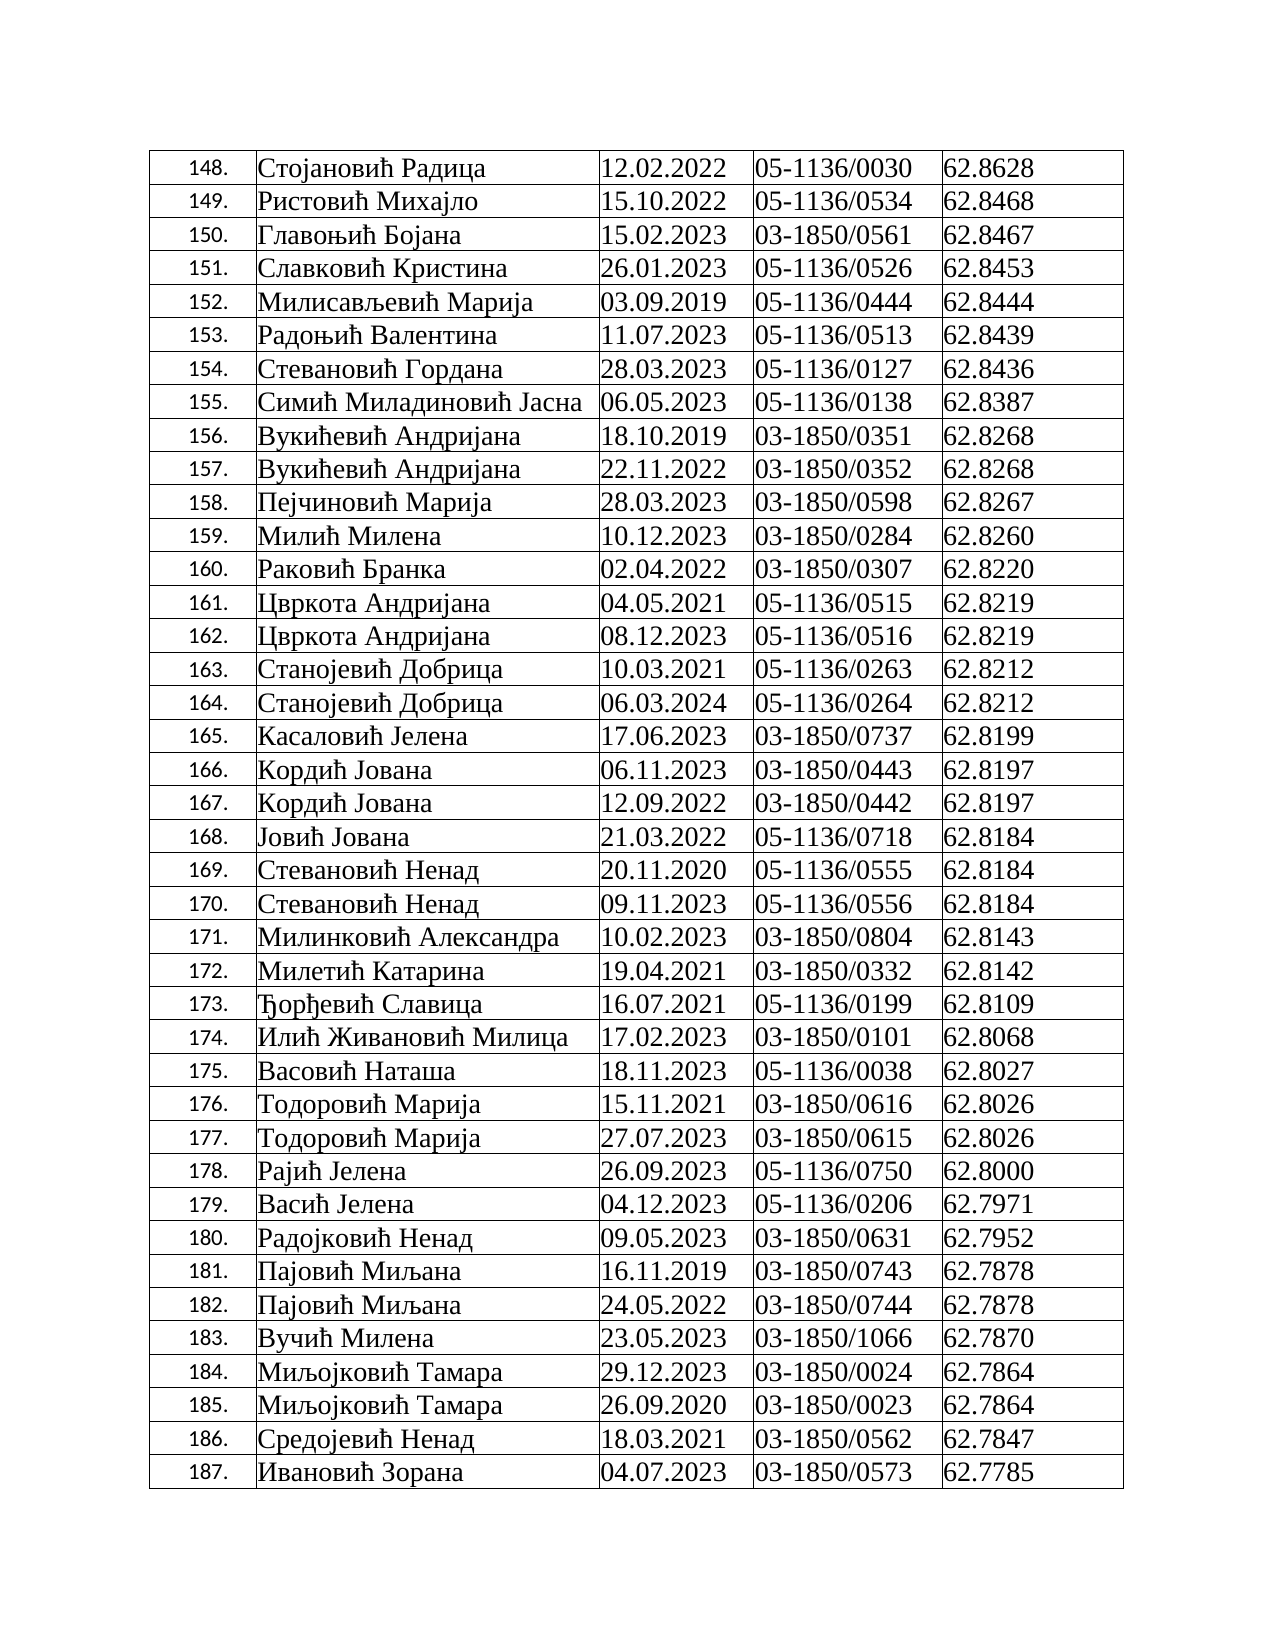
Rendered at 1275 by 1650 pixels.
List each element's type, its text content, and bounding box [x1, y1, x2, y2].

table_cell 62.8026 [943, 1121, 1123, 1153]
table_cell 05-1136/0030 [754, 151, 942, 183]
table_cell 16.07.2021 [600, 987, 753, 1019]
table_cell 26.01.2023 [600, 251, 753, 284]
table_cell 62.8197 [943, 753, 1123, 785]
table_cell 06.11.2023 [600, 753, 753, 785]
table_cell Ђорђевић Славица [257, 987, 599, 1019]
table_cell 03.09.2019 [600, 285, 753, 317]
table_cell 62.8268 [943, 452, 1123, 484]
table_cell Раковић Бранка [257, 552, 599, 585]
table_cell 62.8444 [943, 285, 1123, 317]
table_cell 03-1850/0284 [754, 519, 942, 551]
table_cell 62.8260 [943, 519, 1123, 551]
table_cell 03-1850/0024 [754, 1355, 942, 1387]
table_cell [150, 1087, 256, 1120]
table_cell Милисављевић Марија [257, 285, 599, 317]
table_cell [150, 1221, 256, 1253]
table_cell [150, 686, 256, 718]
table_cell 19.04.2021 [600, 954, 753, 986]
table_cell 22.11.2022 [600, 452, 753, 484]
table_cell 05-1136/0263 [754, 653, 942, 685]
table_cell 62.7971 [943, 1188, 1123, 1220]
table_cell 09.11.2023 [600, 887, 753, 919]
table_cell 09.05.2023 [600, 1221, 753, 1253]
table_cell Станојевић Добрица [257, 653, 599, 685]
table_cell 17.02.2023 [600, 1020, 753, 1053]
table_cell 62.8143 [943, 920, 1123, 952]
table_cell 12.02.2022 [600, 151, 753, 183]
table_cell 03-1850/0443 [754, 753, 942, 785]
table_cell 62.8219 [943, 586, 1123, 618]
table_cell 03-1850/0804 [754, 920, 942, 952]
table_cell 05-1136/0526 [754, 251, 942, 284]
table_cell [150, 1355, 256, 1387]
table_cell 62.8026 [943, 1087, 1123, 1120]
table_cell Средојевић Ненад [257, 1422, 599, 1454]
table_cell 62.8453 [943, 251, 1123, 284]
table_cell Стојановић Радица [257, 151, 599, 183]
table_cell 62.7870 [943, 1321, 1123, 1354]
table_cell 62.7847 [943, 1422, 1123, 1454]
table_cell Вукићевић Андријана [257, 452, 599, 484]
table_cell 02.04.2022 [600, 552, 753, 585]
table_cell 18.11.2023 [600, 1054, 753, 1086]
table_cell Ивановић Зорана [257, 1455, 599, 1487]
table_cell 62.8628 [943, 151, 1123, 183]
table_cell 62.8212 [943, 686, 1123, 718]
table_cell [150, 1455, 256, 1487]
table_cell Пејчиновић Марија [257, 485, 599, 518]
table_cell [150, 1288, 256, 1320]
table_cell 29.12.2023 [600, 1355, 753, 1387]
table_cell [150, 586, 256, 618]
table_cell 04.05.2021 [600, 586, 753, 618]
table_cell 62.8197 [943, 786, 1123, 819]
table_cell Миљојковић Тамара [257, 1355, 599, 1387]
table_cell [150, 653, 256, 685]
table_cell 05-1136/0515 [754, 586, 942, 618]
table_cell 62.7878 [943, 1288, 1123, 1320]
table_cell 05-1136/0264 [754, 686, 942, 718]
table_cell 28.03.2023 [600, 485, 753, 518]
table_cell Стевановић Гордана [257, 352, 599, 384]
table_cell 03-1850/0332 [754, 954, 942, 986]
table_cell [150, 753, 256, 785]
table_cell 03-1850/0615 [754, 1121, 942, 1153]
table_cell 05-1136/0444 [754, 285, 942, 317]
table_cell Јовић Јована [257, 820, 599, 852]
table_cell Вукићевић Андријана [257, 419, 599, 451]
table_cell Стевановић Ненад [257, 887, 599, 919]
table_cell 03-1850/0562 [754, 1422, 942, 1454]
table_cell [150, 318, 256, 351]
table_cell [150, 185, 256, 217]
table_cell 18.10.2019 [600, 419, 753, 451]
table_cell 62.8142 [943, 954, 1123, 986]
table_cell 62.8219 [943, 619, 1123, 652]
table_cell 62.8439 [943, 318, 1123, 351]
table_cell Рајић Јелена [257, 1154, 599, 1187]
table_cell 03-1850/0442 [754, 786, 942, 819]
table_cell Кордић Јована [257, 786, 599, 819]
table_cell 27.07.2023 [600, 1121, 753, 1153]
table_cell Цвркота Андријана [257, 619, 599, 652]
table_cell 62.8027 [943, 1054, 1123, 1086]
table_cell Кордић Јована [257, 753, 599, 785]
table_cell 62.8267 [943, 485, 1123, 518]
table_cell 62.8184 [943, 820, 1123, 852]
table_cell Славковић Кристина [257, 251, 599, 284]
table_cell [150, 853, 256, 886]
table_cell 03-1850/0573 [754, 1455, 942, 1487]
table_cell 03-1850/0561 [754, 218, 942, 250]
table_cell 05-1136/0127 [754, 352, 942, 384]
table_cell Миљојковић Тамара [257, 1388, 599, 1421]
table_cell [150, 552, 256, 585]
table_cell 03-1850/0743 [754, 1255, 942, 1287]
table_cell 62.8068 [943, 1020, 1123, 1053]
table_cell Симић Миладиновић Јасна [257, 385, 599, 417]
table_cell 06.03.2024 [600, 686, 753, 718]
table_cell [150, 1422, 256, 1454]
table_cell 05-1136/0718 [754, 820, 942, 852]
table_cell 05-1136/0038 [754, 1054, 942, 1086]
table_cell [150, 452, 256, 484]
table_cell [150, 1255, 256, 1287]
table_cell 62.8000 [943, 1154, 1123, 1187]
table_cell Васић Јелена [257, 1188, 599, 1220]
table_cell 18.03.2021 [600, 1422, 753, 1454]
table_cell 12.09.2022 [600, 786, 753, 819]
table_cell 03-1850/0598 [754, 485, 942, 518]
table_cell 62.8436 [943, 352, 1123, 384]
table_cell 62.7864 [943, 1388, 1123, 1421]
table_cell [150, 1121, 256, 1153]
table_cell 28.03.2023 [600, 352, 753, 384]
table_cell 62.8467 [943, 218, 1123, 250]
table_cell 11.07.2023 [600, 318, 753, 351]
table_cell 05-1136/0206 [754, 1188, 942, 1220]
table_cell 62.8268 [943, 419, 1123, 451]
table_cell 20.11.2020 [600, 853, 753, 886]
table_cell Главоњић Бојана [257, 218, 599, 250]
table_cell [150, 720, 256, 752]
table_cell [150, 285, 256, 317]
table_cell [150, 820, 256, 852]
table_cell [150, 1054, 256, 1086]
table_cell [150, 1154, 256, 1187]
table_cell [150, 1188, 256, 1220]
table_cell 04.12.2023 [600, 1188, 753, 1220]
table_cell 05-1136/0556 [754, 887, 942, 919]
table_cell [150, 352, 256, 384]
table_cell Тодоровић Марија [257, 1121, 599, 1153]
table_cell 23.05.2023 [600, 1321, 753, 1354]
table_cell 21.03.2022 [600, 820, 753, 852]
table_cell Васовић Наташа [257, 1054, 599, 1086]
table_cell 03-1850/0101 [754, 1020, 942, 1053]
table_cell 03-1850/0737 [754, 720, 942, 752]
table_cell 15.10.2022 [600, 185, 753, 217]
table_cell 10.02.2023 [600, 920, 753, 952]
table_cell Цвркота Андријана [257, 586, 599, 618]
table_cell 62.7952 [943, 1221, 1123, 1253]
table_cell 62.8109 [943, 987, 1123, 1019]
table_cell [150, 519, 256, 551]
table_cell 26.09.2020 [600, 1388, 753, 1421]
table_cell [150, 218, 256, 250]
table_cell [150, 887, 256, 919]
table_cell 62.7785 [943, 1455, 1123, 1487]
table_cell 03-1850/0744 [754, 1288, 942, 1320]
table_cell 05-1136/0534 [754, 185, 942, 217]
table_cell 62.8184 [943, 887, 1123, 919]
table_cell 05-1136/0555 [754, 853, 942, 886]
table_cell [150, 619, 256, 652]
table_cell 15.02.2023 [600, 218, 753, 250]
table_cell Касаловић Јелена [257, 720, 599, 752]
table_cell Милетић Катарина [257, 954, 599, 986]
table_cell 03-1850/0307 [754, 552, 942, 585]
table_cell 03-1850/0352 [754, 452, 942, 484]
table_cell [150, 251, 256, 284]
table_cell 10.03.2021 [600, 653, 753, 685]
table_cell [150, 151, 256, 183]
table_cell 03-1850/1066 [754, 1321, 942, 1354]
table_cell Стевановић Ненад [257, 853, 599, 886]
table_cell 17.06.2023 [600, 720, 753, 752]
table_cell Пајовић Миљана [257, 1288, 599, 1320]
table_cell 24.05.2022 [600, 1288, 753, 1320]
table_cell [150, 987, 256, 1019]
table_cell [150, 485, 256, 518]
table_cell 06.05.2023 [600, 385, 753, 417]
table_cell 03-1850/0616 [754, 1087, 942, 1120]
table_cell Пајовић Миљана [257, 1255, 599, 1287]
table_cell [150, 786, 256, 819]
table_cell 05-1136/0750 [754, 1154, 942, 1187]
table_cell 03-1850/0631 [754, 1221, 942, 1253]
table_cell Радојковић Ненад [257, 1221, 599, 1253]
table_cell 62.8212 [943, 653, 1123, 685]
table_cell 26.09.2023 [600, 1154, 753, 1187]
table_cell 62.7864 [943, 1355, 1123, 1387]
table_cell Радоњић Валентина [257, 318, 599, 351]
table_cell Милић Милена [257, 519, 599, 551]
table_cell [150, 1321, 256, 1354]
table_cell Станојевић Добрица [257, 686, 599, 718]
table_cell 03-1850/0351 [754, 419, 942, 451]
table_cell 04.07.2023 [600, 1455, 753, 1487]
table_cell Илић Живановић Милица [257, 1020, 599, 1053]
table_cell 15.11.2021 [600, 1087, 753, 1120]
table_cell 05-1136/0516 [754, 619, 942, 652]
table_cell 62.8220 [943, 552, 1123, 585]
table_cell 05-1136/0138 [754, 385, 942, 417]
table_cell 62.8468 [943, 185, 1123, 217]
table_cell 08.12.2023 [600, 619, 753, 652]
table_cell 62.7878 [943, 1255, 1123, 1287]
table_cell [150, 1388, 256, 1421]
table_cell [150, 419, 256, 451]
table_cell Вучић Милена [257, 1321, 599, 1354]
table_cell 05-1136/0513 [754, 318, 942, 351]
table_cell 62.8199 [943, 720, 1123, 752]
table_cell Ристовић Михајло [257, 185, 599, 217]
table_cell 03-1850/0023 [754, 1388, 942, 1421]
table_cell Тодоровић Марија [257, 1087, 599, 1120]
table_cell 10.12.2023 [600, 519, 753, 551]
table_cell Милинковић Александра [257, 920, 599, 952]
table_cell 05-1136/0199 [754, 987, 942, 1019]
table_cell 16.11.2019 [600, 1255, 753, 1287]
table_cell 62.8387 [943, 385, 1123, 417]
table_cell [150, 920, 256, 952]
table_cell [150, 385, 256, 417]
table_cell 62.8184 [943, 853, 1123, 886]
table_cell [150, 1020, 256, 1053]
table_cell [150, 954, 256, 986]
